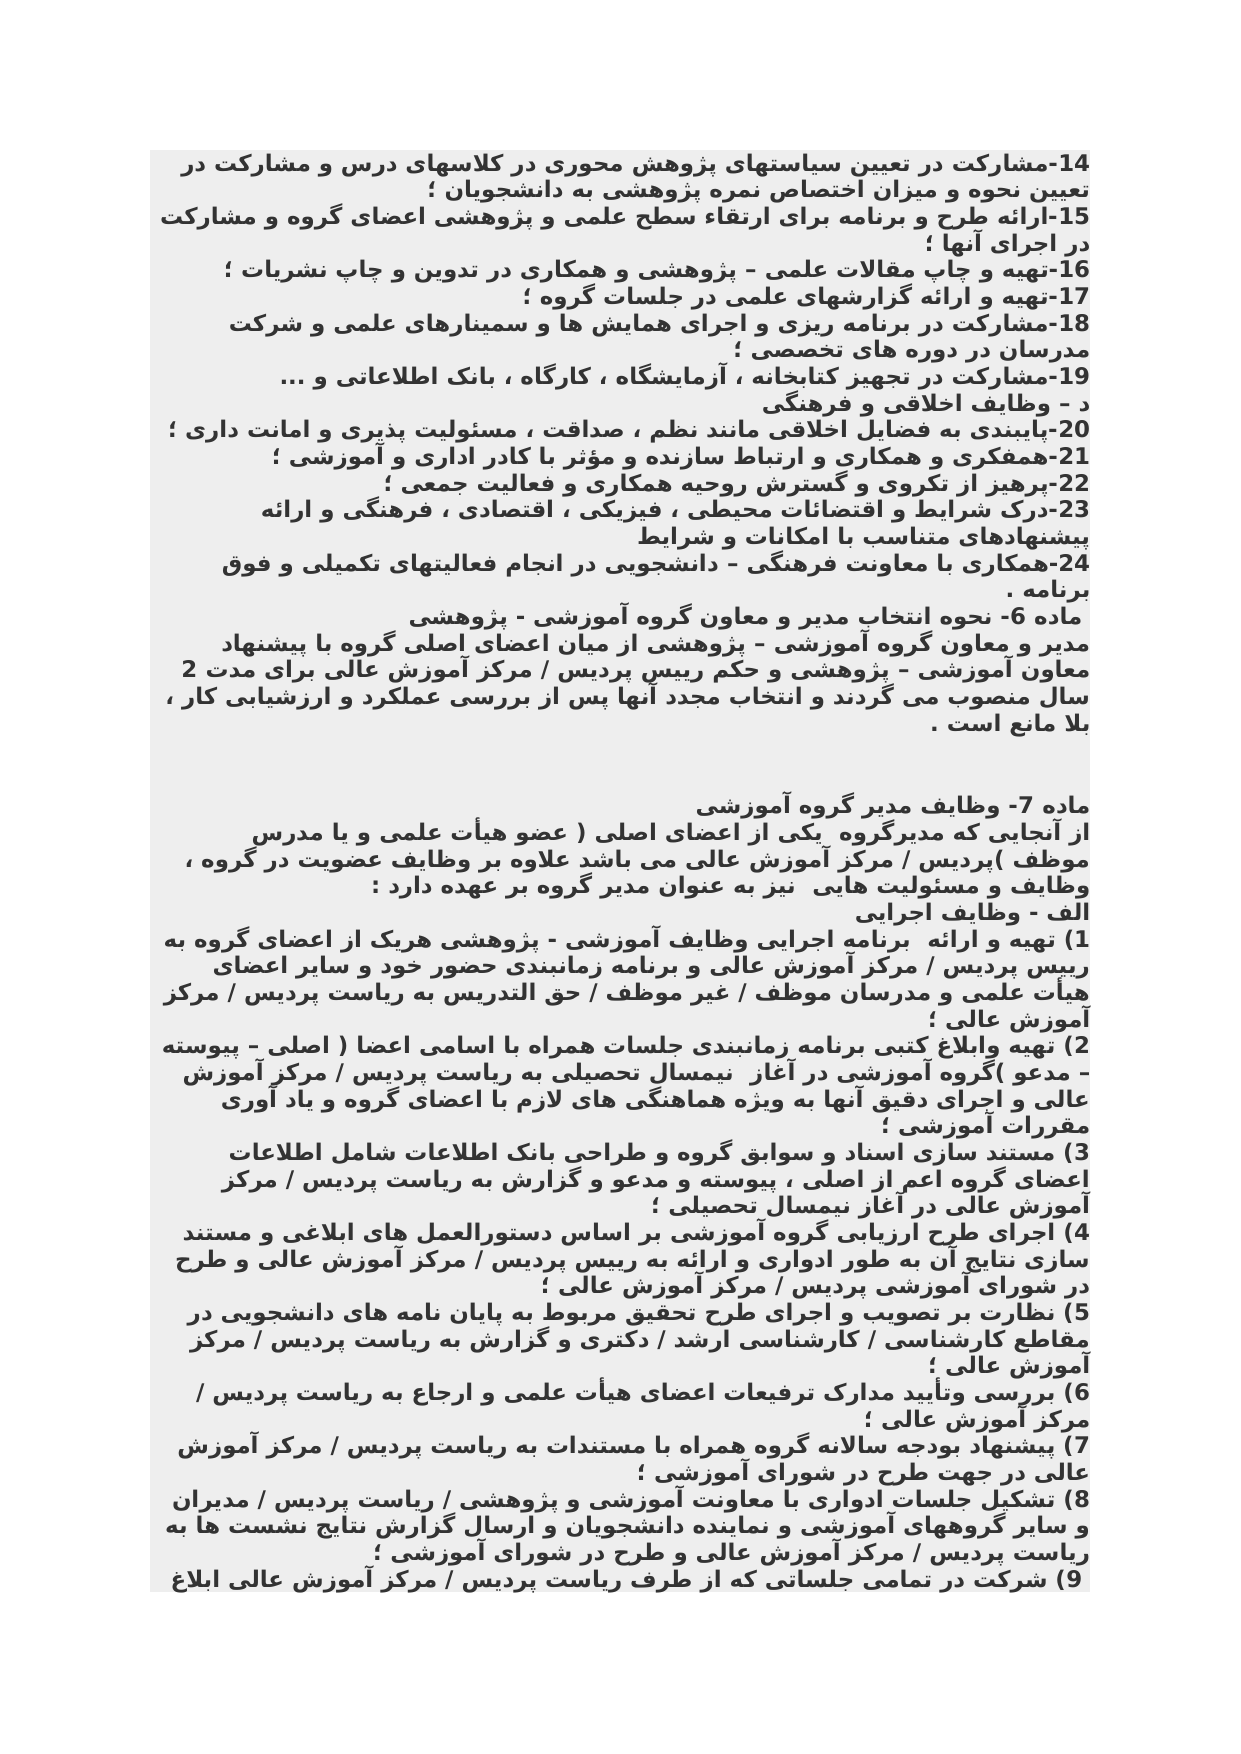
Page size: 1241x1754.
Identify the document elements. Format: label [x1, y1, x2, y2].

text [150, 766, 1090, 1592]
text [150, 150, 1090, 737]
